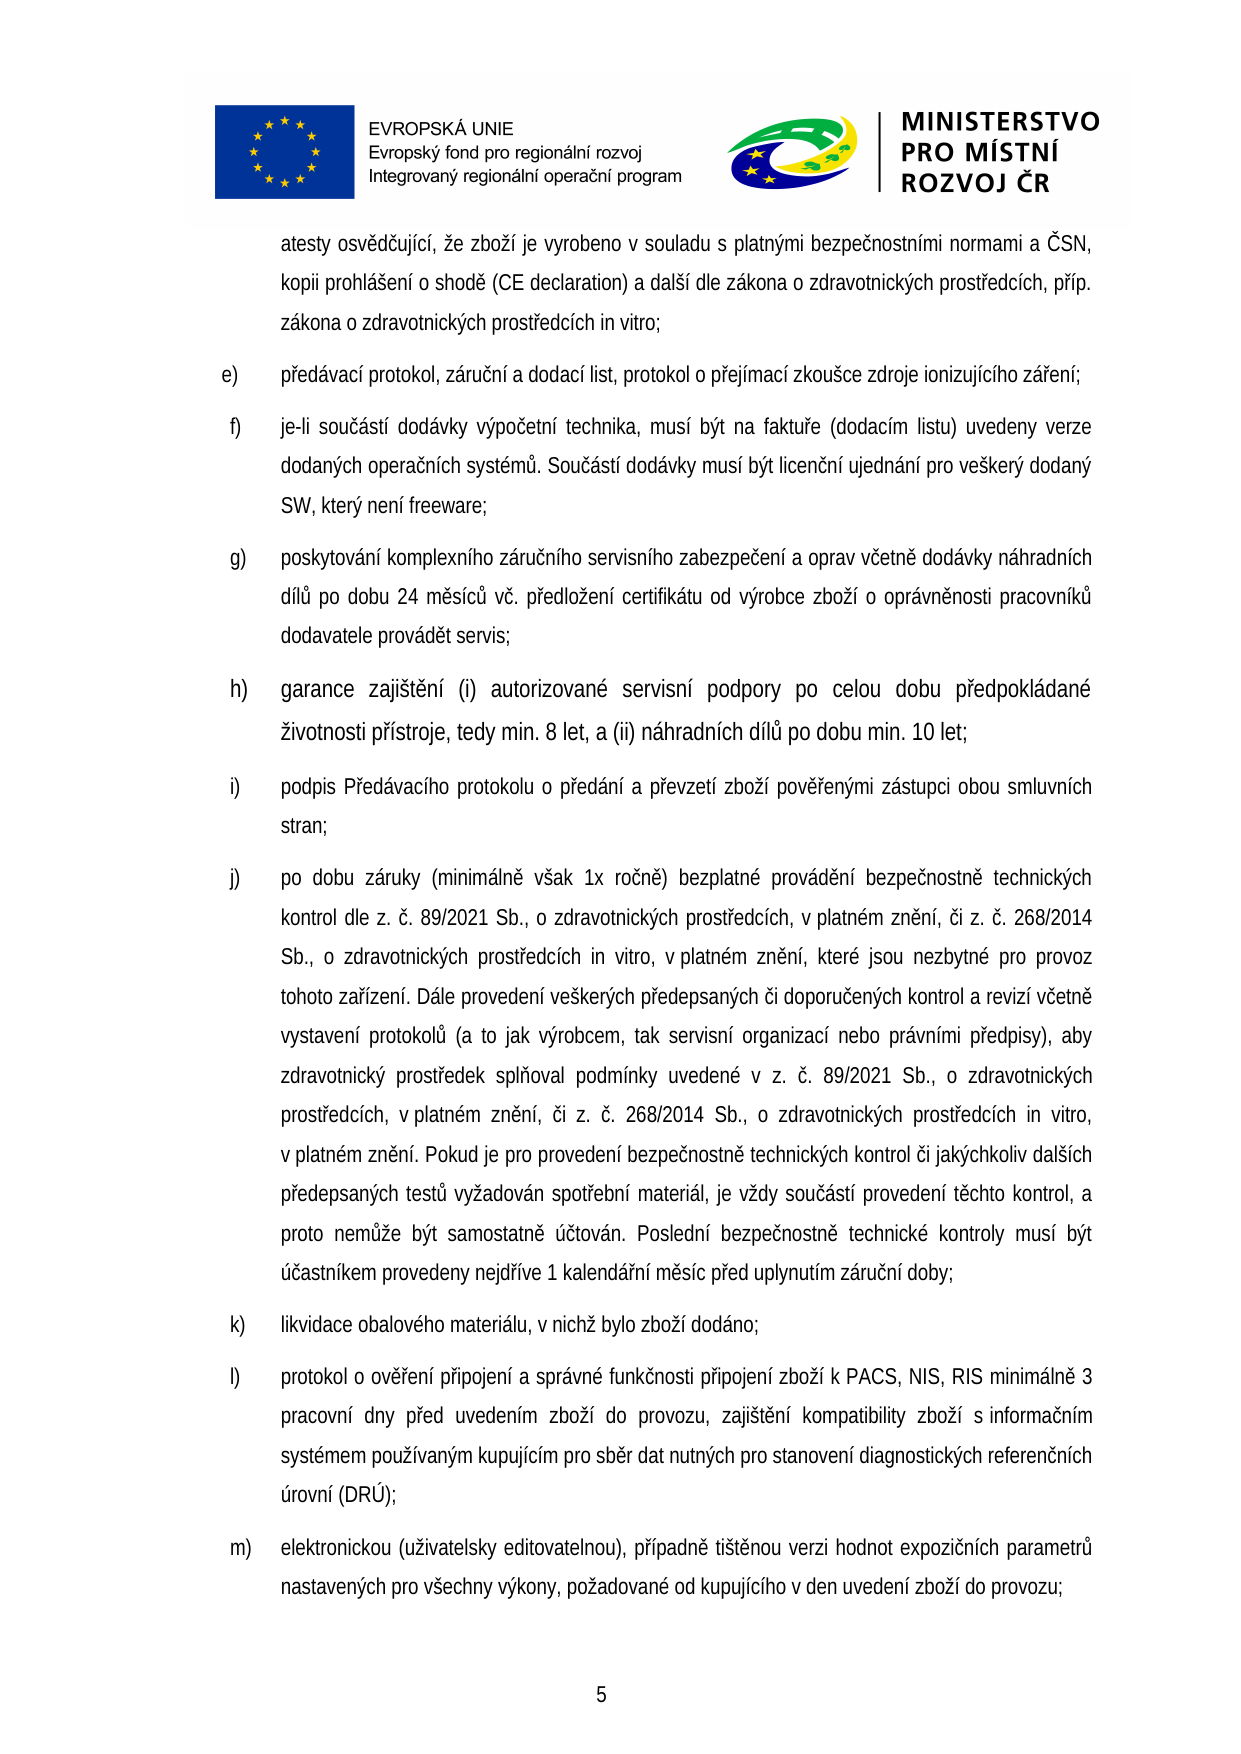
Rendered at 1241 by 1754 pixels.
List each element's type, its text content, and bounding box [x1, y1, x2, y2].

list je-li součástí dodávky výpočetní technika, musí být na faktuře (dodacím listu) uvedeny verze dodaných operačních systémů. Součástí dodávky musí být licenční ujednání pro veškerý dodaný SW, který není freeware; [230, 413, 1093, 518]
list podpis Předávacího protokolu o předání a převzetí zboží pověřenými zástupci obou smluvních stran; [230, 773, 1093, 839]
picture [184, 73, 1130, 230]
list protokol o ověření připojení a správné funkčnosti připojení zboží k PACS, NIS, RIS minimálně 3 pracovní dny před uvedením zboží do provozu, zajištění kompatibility zboží s informačním systémem používaným kupujícím pro sběr dat nutných pro stanovení diagnostických referenčních úrovní (DRÚ); [230, 1363, 1093, 1508]
list předávací protokol, záruční a dodací list, protokol o přejímací zkoušce zdroje ionizujícího záření; [221, 361, 1093, 387]
list po dobu záruky (minimálně však 1x ročně) bezplatné provádění bezpečnostně technických kontrol dle z. č. 89/2021 Sb., o zdravotnických prostředcích, v platném znění, či z. č. 268/2014 Sb., o zdravotnických prostředcích in vitro, v platném znění, které jsou nezbytné pro provoz tohoto zařízení. Dále provedení veškerých předepsaných či doporučených kontrol a revizí včetně vystavení protokolů (a to jak výrobcem, tak servisní organizací nebo právními předpisy), aby zdravotnický prostředek splňoval podmínky uvedené v z. č. 89/2021 Sb., o zdravotnických prostředcích, v platném znění, či z. č. 268/2014 Sb., o zdravotnických prostředcích in vitro, v platném znění. Pokud je pro provedení bezpečnostně technických kontrol či jakýchkoliv dalších předepsaných testů vyžadován spotřební materiál, je vždy součástí provedení těchto kontrol, a proto nemůže být samostatně účtován. Poslední bezpečnostně technické kontroly musí být účastníkem provedeny nejdříve 1 kalendářní měsíc před uplynutím záruční doby; [230, 864, 1093, 1285]
list poskytování komplexního záručního servisního zabezpečení a oprav včetně dodávky náhradních dílů po dobu 24 měsíců vč. předložení certifikátu od výrobce zboží o oprávněnosti pracovníků dodavatele provádět servis; [230, 543, 1093, 649]
list likvidace obalového materiálu, v nichž bylo zboží dodáno; [230, 1311, 1093, 1337]
list elektronickou (uživatelsky editovatelnou), případně tištěnou verzi hodnot expozičních parametrů nastavených pro všechny výkony, požadované od kupujícího v den uvedení zboží do provozu; [230, 1533, 1093, 1599]
list garance zajištění (i) autorizované servisní podpory po celou dobu předpokládané životnosti přístroje, tedy min. 8 let, a (ii) náhradních dílů po dobu min. 10 let; [230, 674, 1093, 746]
